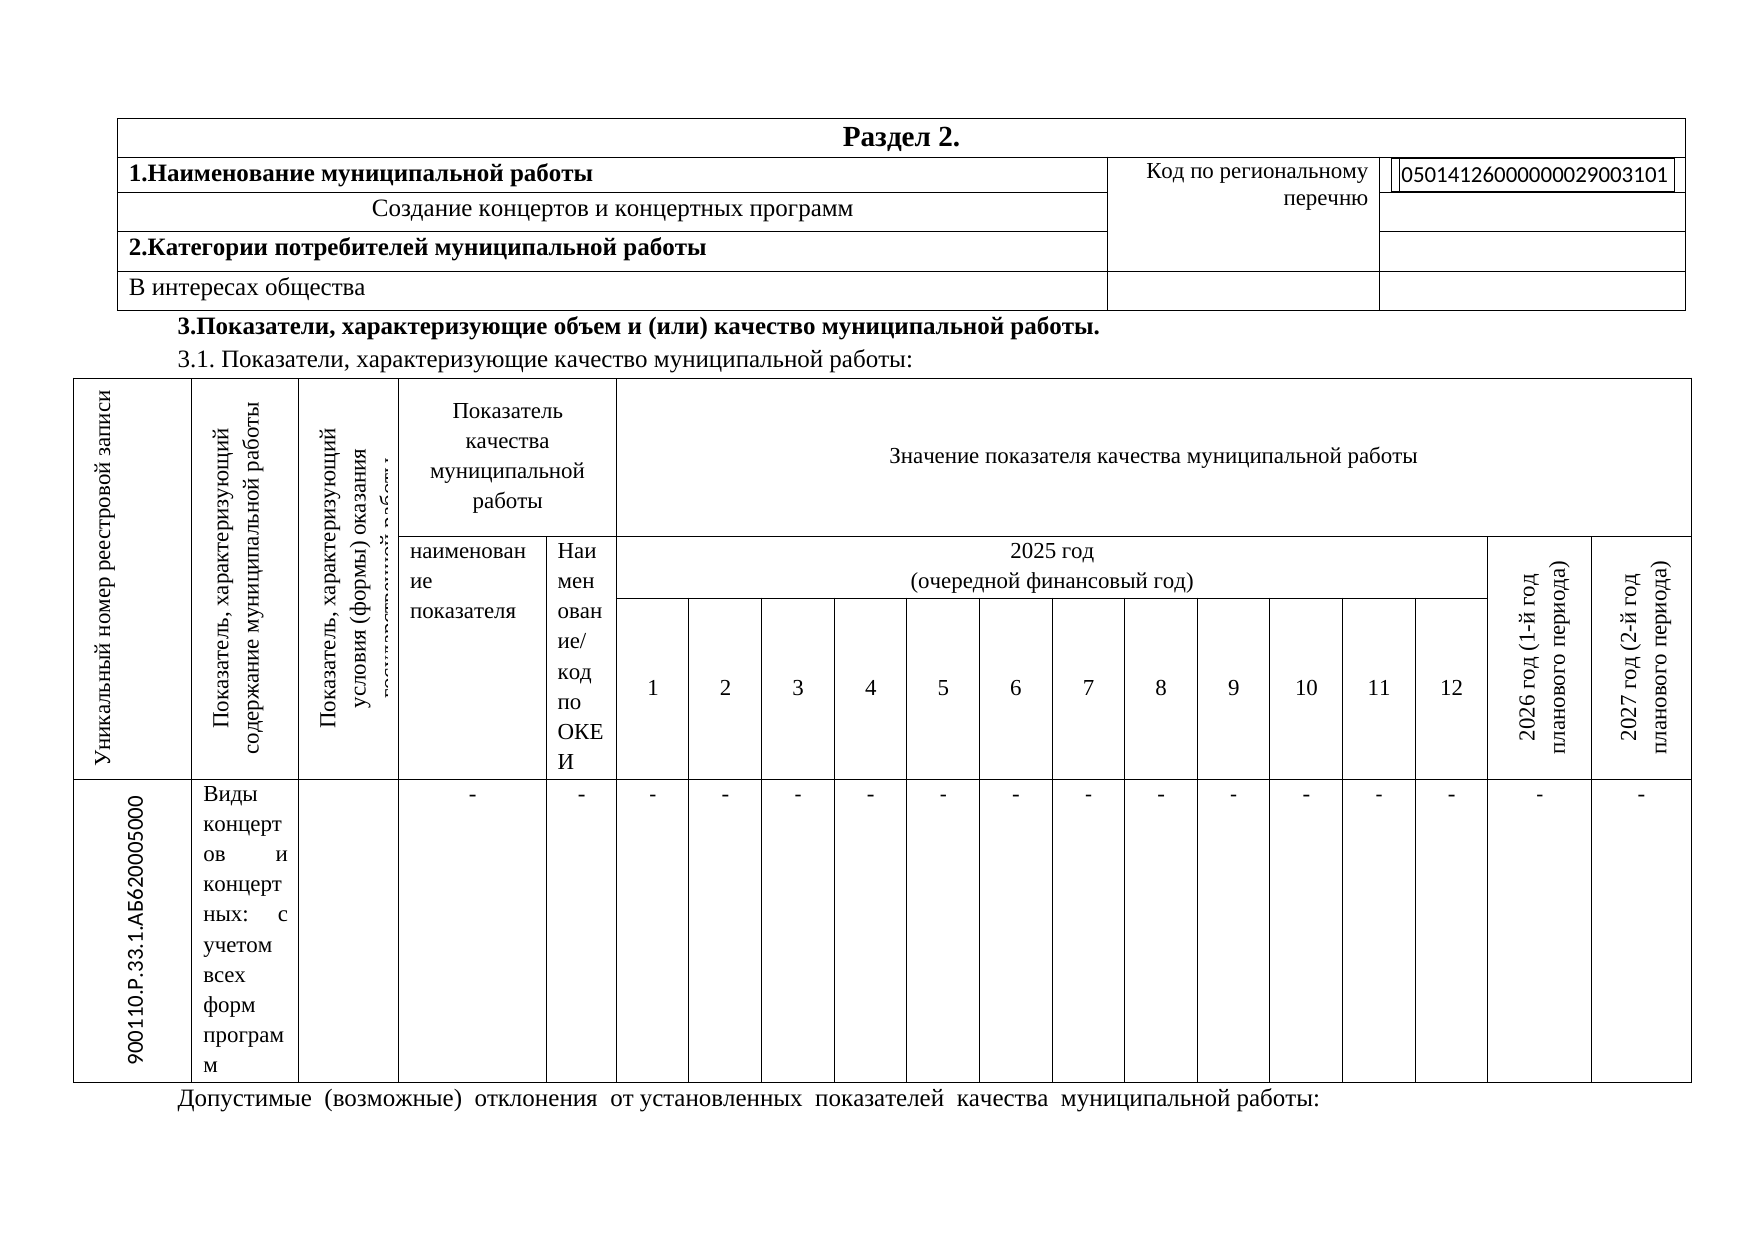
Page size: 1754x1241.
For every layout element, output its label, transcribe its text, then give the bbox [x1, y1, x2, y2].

table_cell - [1053, 780, 1124, 1082]
table_cell 11 [1343, 599, 1415, 779]
table_cell [1392, 159, 1399, 191]
table_header Показатель, характеризующий условия (формы) оказания государственной работы [299, 379, 398, 779]
table_cell - [835, 780, 906, 1082]
table_cell - [907, 780, 979, 1082]
table_cell 2027 год (2-й год планового периода) [1592, 537, 1691, 779]
table_cell наименование показателя [399, 537, 546, 779]
table_cell Виды концертов и концертных: с учетом всех форм программ [192, 780, 298, 1082]
table_cell Раздел 2. [118, 119, 1685, 157]
table_cell 900110.Р.33.1.АБ620005000 [74, 780, 191, 1082]
table_cell - [980, 780, 1052, 1082]
table_header Показатель, характеризующий содержание муниципальной работы [192, 379, 298, 779]
table_cell Наименование/код по ОКЕИ [547, 537, 616, 779]
table_cell В интересах общества [118, 272, 1107, 310]
table_cell [299, 780, 398, 1082]
table_cell 7 [1053, 599, 1124, 779]
table_cell [1380, 232, 1685, 271]
table_cell Создание концертов и концертных программ [118, 193, 1107, 231]
table_cell Код по региональному перечню [1108, 158, 1379, 271]
table_cell 6 [980, 599, 1052, 779]
table_cell 1 [617, 599, 688, 779]
table_cell 8 [1125, 599, 1197, 779]
table_header Показатель качества муниципальной работы [399, 379, 616, 536]
table_cell 1.Наименование муниципальной работы [118, 158, 1107, 192]
table_header Уникальный номер реестровой записи [74, 379, 191, 779]
table_cell 2025 год (очередной финансовый год) [617, 537, 1487, 598]
table_cell - [1488, 780, 1591, 1082]
table_cell [1675, 158, 1685, 192]
table_cell [1380, 272, 1685, 310]
table_cell 2026 год (1-й год планового периода) [1488, 537, 1591, 779]
table_cell [1380, 158, 1391, 192]
table_cell - [1416, 780, 1487, 1082]
text Допустимые (возможные) отклонения от установленных показателей качества муниципальной работы: [177, 1083, 1665, 1112]
table_cell - [399, 780, 546, 1082]
table_cell - [547, 780, 616, 1082]
table_cell [1380, 193, 1685, 231]
table_cell [1400, 159, 1674, 191]
text 3.Показатели, характеризующие объем и (или) качество муниципальной работы. [177, 311, 1665, 340]
table_cell 10 [1270, 599, 1342, 779]
table_cell 2 [689, 599, 761, 779]
table_cell - [617, 780, 688, 1082]
table_cell - [762, 780, 834, 1082]
table_cell 9 [1198, 599, 1269, 779]
table_cell - [1125, 780, 1197, 1082]
table_header Значение показателя качества муниципальной работы [617, 379, 1691, 536]
table_cell 12 [1416, 599, 1487, 779]
table_cell - [689, 780, 761, 1082]
table_cell 4 [835, 599, 906, 779]
table_cell - [1343, 780, 1415, 1082]
table_cell - [1270, 780, 1342, 1082]
table_cell 3 [762, 599, 834, 779]
table_cell - [1198, 780, 1269, 1082]
table_cell 2.Категории потребителей муниципальной работы [118, 232, 1107, 271]
text 3.1. Показатели, характеризующие качество муниципальной работы: [177, 344, 1665, 373]
table_cell [1108, 272, 1379, 310]
table_cell - [1592, 780, 1691, 1082]
table_cell 5 [907, 599, 979, 779]
